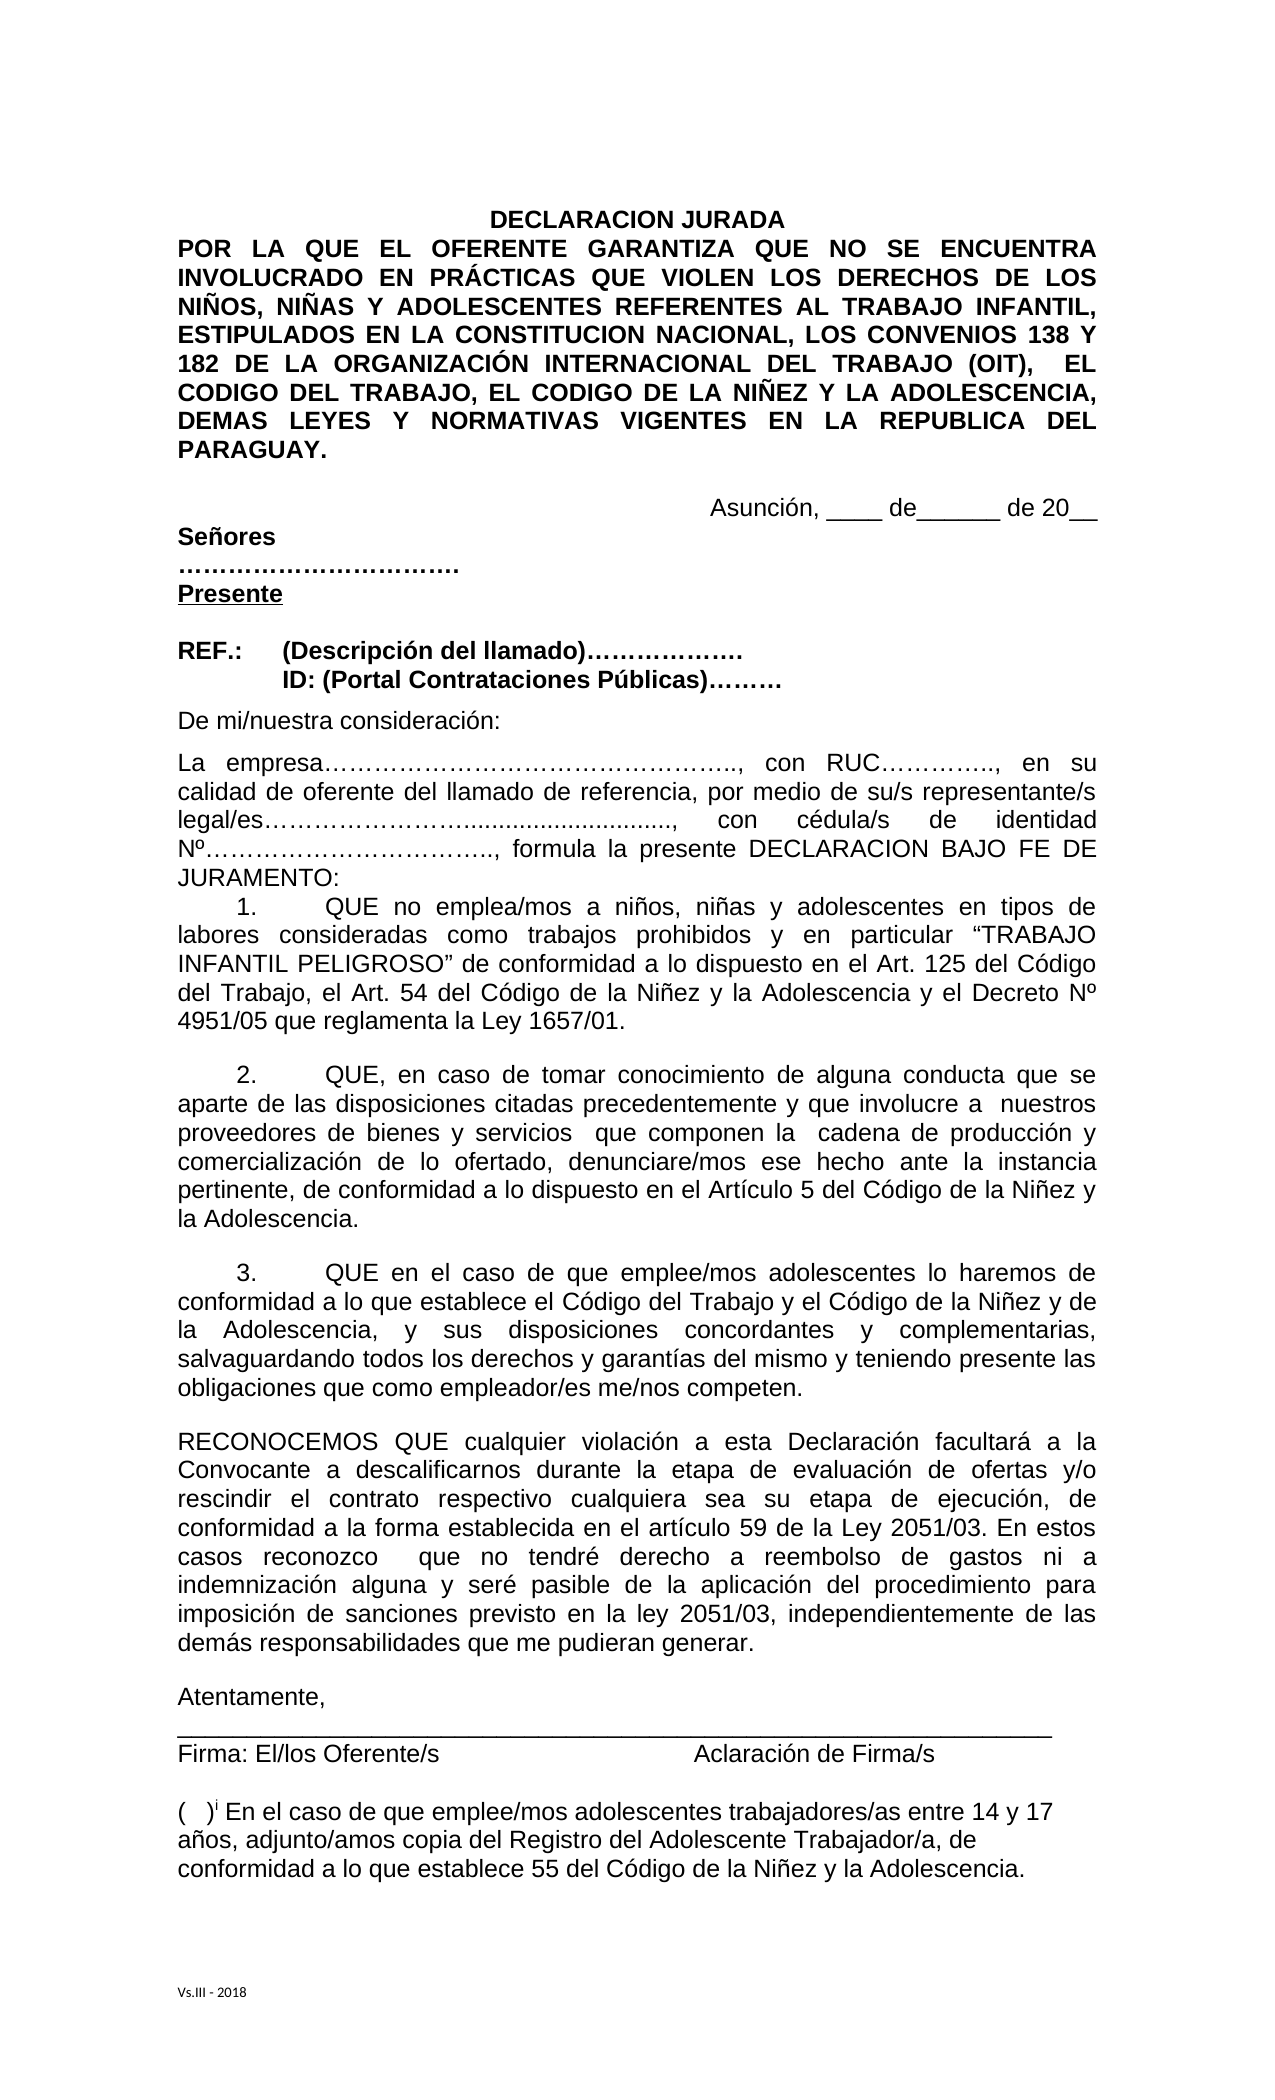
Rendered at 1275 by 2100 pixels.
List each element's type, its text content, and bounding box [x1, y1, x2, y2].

text Asunción, ____ de______ de 20__ [177, 493, 1098, 521]
text RECONOCEMOS QUE cualquier violación a esta Declaración facultará a la Convocante a descalificarnos durante la etapa de evaluación de ofertas y/o rescindir el contrato respectivo cualquiera sea su etapa de ejecución, de conformidad a la forma establecida en el artículo 59 de la Ley 2051/03. En estos casos reconozco que no tendré derecho a reembolso de gastos ni a indemnización alguna y seré pasible de la aplicación del procedimiento para imposición de sanciones previsto en la ley 2051/03, independientemente de las demás responsabilidades que me pudieran generar. [177, 1426, 1098, 1656]
list QUE, en caso de tomar conocimiento de alguna conducta que se aparte de las disposiciones citadas precedentemente y que involucre a nuestros proveedores de bienes y servicios que componen la cadena de producción y comercialización de lo ofertado, denunciare/mos ese hecho ante la instancia pertinente, de conformidad a lo dispuesto en el Artículo 5 del Código de la Niñez y la Adolescencia. [177, 1060, 1098, 1233]
text Presente [177, 579, 1098, 608]
text Atentamente, [177, 1681, 1098, 1710]
text La empresa………………………………………….., con RUC………….., en su calidad de oferente del llamado de referencia, por medio de su/s representante/s legal/es…………………….............................., con cédula/s de identidad Nº…………………………….., formula la presente DECLARACION BAJO FE DE JURAMENTO: [177, 748, 1098, 891]
text ( ) En el caso de que emplee/mos adolescentes trabajadores/as entre 14 y 17 años, adjunto/amos copia del Registro del Adolescente Trabajador/a, de conformidad a lo que establece 55 del Código de la Niñez y la Adolescencia. [177, 1796, 1098, 1883]
text _______________________________________________________________ [177, 1710, 1098, 1739]
list QUE en el caso de que emplee/mos adolescentes lo haremos de conformidad a lo que establece el Código del Trabajo y el Código de la Niñez y de la Adolescencia, y sus disposiciones concordantes y complementarias, salvaguardando todos los derechos y garantías del mismo y teniendo presente las obligaciones que como empleador/es me/nos competen. [177, 1258, 1098, 1401]
list QUE no emplea/mos a niños, niñas y adolescentes en tipos de labores consideradas como trabajos prohibidos y en particular “TRABAJO INFANTIL PELIGROSO” de conformidad a lo dispuesto en el Art. 125 del Código del Trabajo, el Art. 54 del Código de la Niñez y la Adolescencia y el Decreto Nº 4951/05 que reglamenta la Ley 1657/01. [177, 891, 1098, 1035]
text DECLARACION JURADA [177, 205, 1098, 234]
text De mi/nuestra consideración: [177, 706, 1098, 735]
text Señores [177, 521, 1098, 550]
table_header (Descripción del llamado)………………. ID: (Portal Contrataciones Públicas)……… [271, 636, 1066, 694]
text ……………………………. [177, 550, 1098, 579]
text Firma: El/los Oferente/s Aclaración de Firma/s [177, 1739, 1098, 1768]
text POR LA QUE el oferente GARANTIZA que no SE ENCUENTRA INVOLUCRADO EN PRÁCTICAS QUE VIOLEN LOS DERECHOS DE LOS niños, niñas y adolescentes referenteS al trabajo infantil, ESTIPULADOS EN LA CONSTITUCION NACIONAL, LOS CONVENIOS 138 Y 182 DE LA ORGANIZACIÓN INTERNACIONAL DEL TRABAJO (OIT), EL CODIGO DEL TRABAJO, EL CODIGO DE LA NIÑEZ Y LA ADOLESCENCIA, DEMAS LEYES Y NORMATIVAS VIGENTES EN LA REPUBLICA DEL PARAGUAY. [177, 234, 1098, 464]
table_header REF.: [166, 636, 271, 694]
